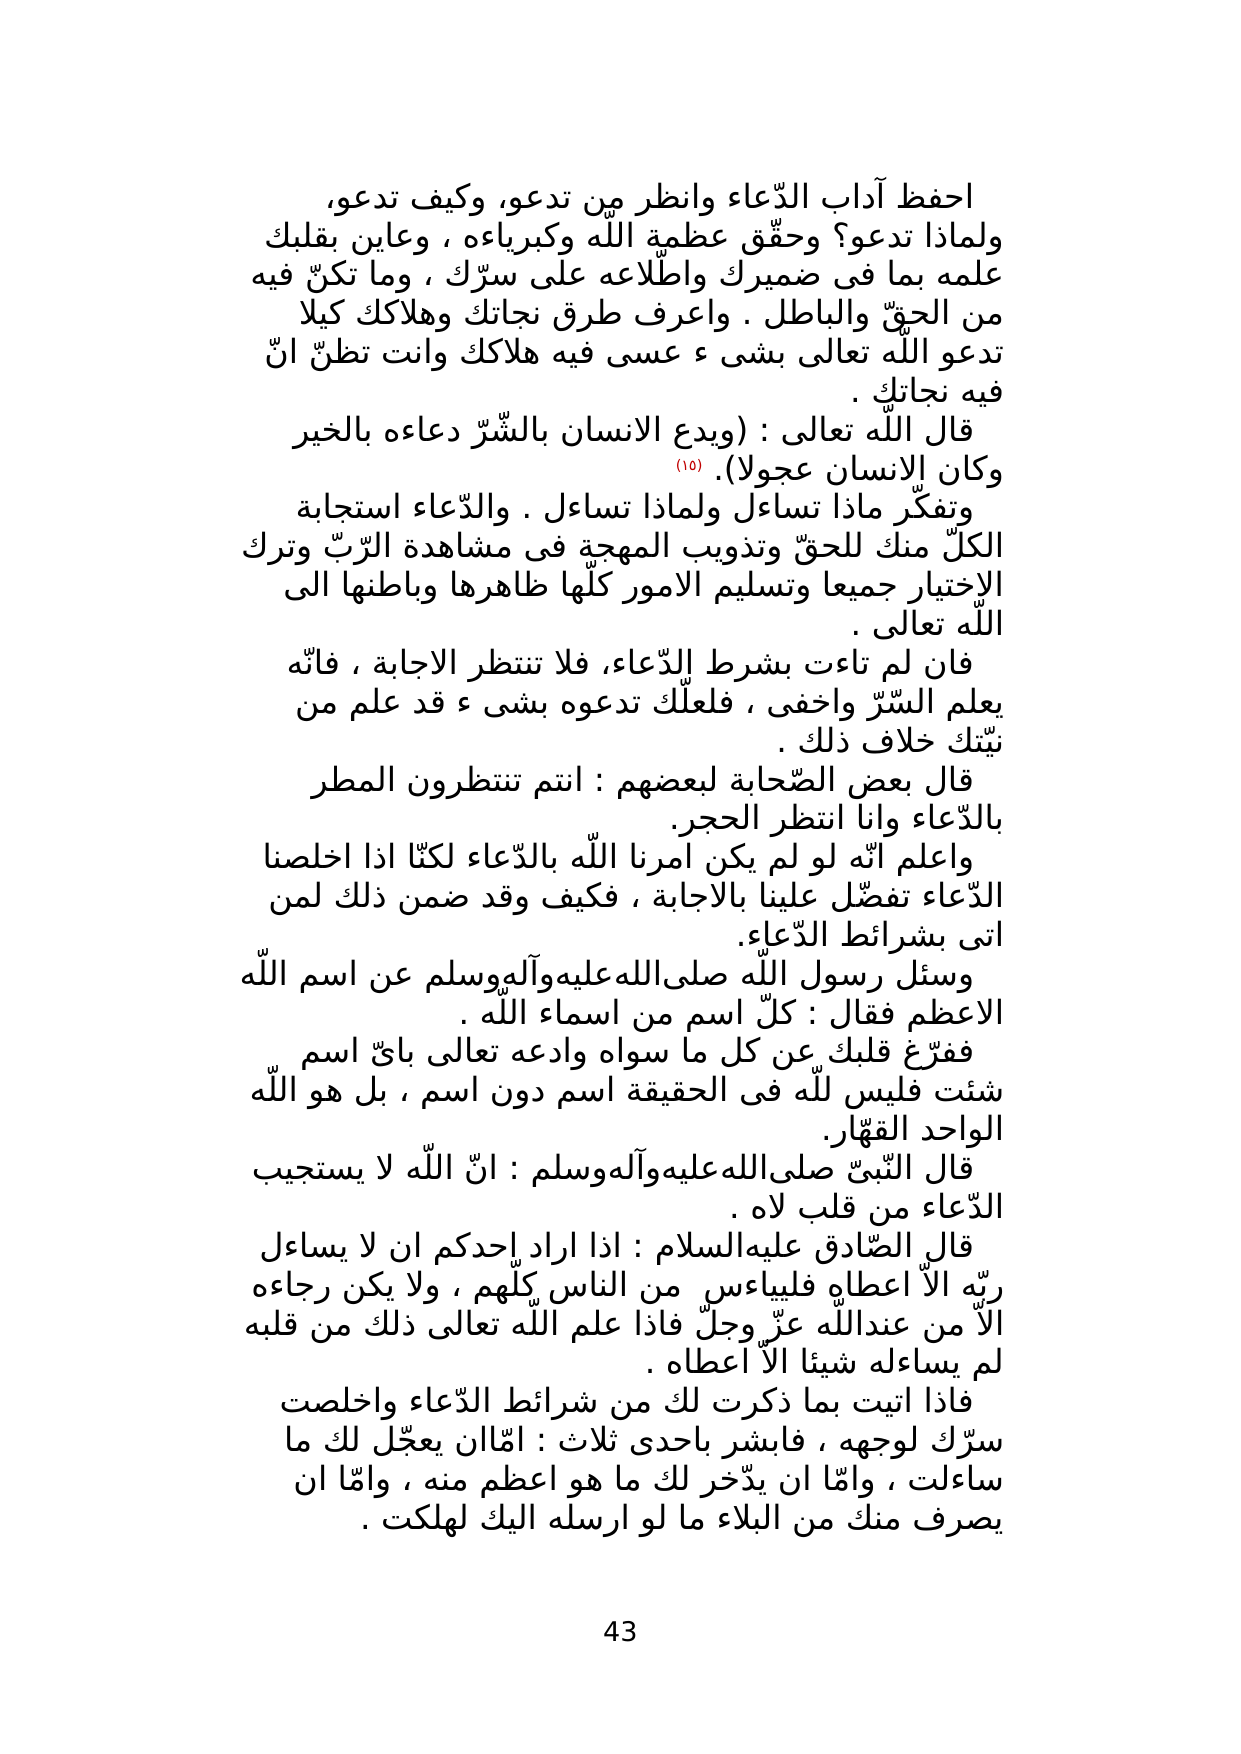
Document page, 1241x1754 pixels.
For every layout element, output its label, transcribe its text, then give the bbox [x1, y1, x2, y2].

text احفظ آداب الدّعاء وانظر من تدعو، وكيف تدعو، ولماذا تدعو؟ وحقّق عظمة اللّه وكبرياءه ، وعاين بقلبك علمه بما فى ضميرك واطّلاعه على سرّك ، وما تكنّ فيه من الحقّ والباطل . واعرف طرق نجاتك وهلاكك كيلا تدعو اللّه تعالى بشى ء عسى فيه هلاكك وانت تظنّ انّ فيه نجاتك . [236, 177, 1004, 410]
text فاذا اتيت بما ذكرت لك من شرائط الدّعاء واخلصت سرّك لوجهه ، فابشر باحدى ثلاث : امّاان يعجّل لك ما ساءلت ، وامّا ان يدّخر لك ما هو اعظم منه ، وامّا ان يصرف منك من البلاء ما لو ارسله اليك لهلكت . [236, 1382, 1004, 1537]
text قال الصّادق عليه‌السلام : اذا اراد احدكم ان لا يساءل ربّه الاّ اعطاه فليياءس ‍ من الناس كلّهم ، ولا يكن رجاءه الاّ من عنداللّه عزّ وجلّ فاذا علم اللّه تعالى ذلك من قلبه لم يساءله شيئا الاّ اعطاه . [236, 1226, 1004, 1382]
text واعلم انّه لو لم يكن امرنا اللّه بالدّعاء لكنّا اذا اخلصنا الدّعاء تفضّل علينا بالاجابة ، فكيف وقد ضمن ذلك لمن اتى بشرائط الدّعاء. [236, 838, 1004, 954]
text قال بعض الصّحابة لبعضهم : انتم تنتظرون المطر بالدّعاء وانا انتظر الحجر. [236, 760, 1004, 838]
text ففرّغ قلبك عن كل ما سواه وادعه تعالى باىّ اسم شئت فليس للّه فى الحقيقة اسم دون اسم ، بل هو اللّه الواحد القهّار. [236, 1032, 1004, 1148]
text وتفكّر ماذا تساءل ولماذا تساءل . والدّعاء استجابة الكلّ منك للحقّ وتذويب المهجة فى مشاهدة الرّبّ وترك الاختيار جميعا وتسليم الامور كلّها ظاهرها وباطنها الى اللّه تعالى . [236, 488, 1004, 643]
text وسئل رسول اللّه صلى‌الله‌عليه‌وآله‌وسلم عن اسم اللّه الاعظم فقال : كلّ اسم من اسماء اللّه . [236, 954, 1004, 1032]
text قال النّبىّ صلى‌الله‌عليه‌وآله‌وسلم : انّ اللّه لا يستجيب الدّعاء من قلب لاه . [236, 1148, 1004, 1226]
text فان لم تاءت بشرط الدّعاء، فلا تنتظر الاجابة ، فانّه يعلم السّرّ واخفى ، فلعلّك تدعوه بشى ء قد علم من نيّتك خلاف ذلك . [236, 643, 1004, 760]
text قال اللّه تعالى : (ويدع الانسان بالشّرّ دعاءه بالخير وكان الانسان عجولا). (١٥) [236, 410, 1004, 488]
